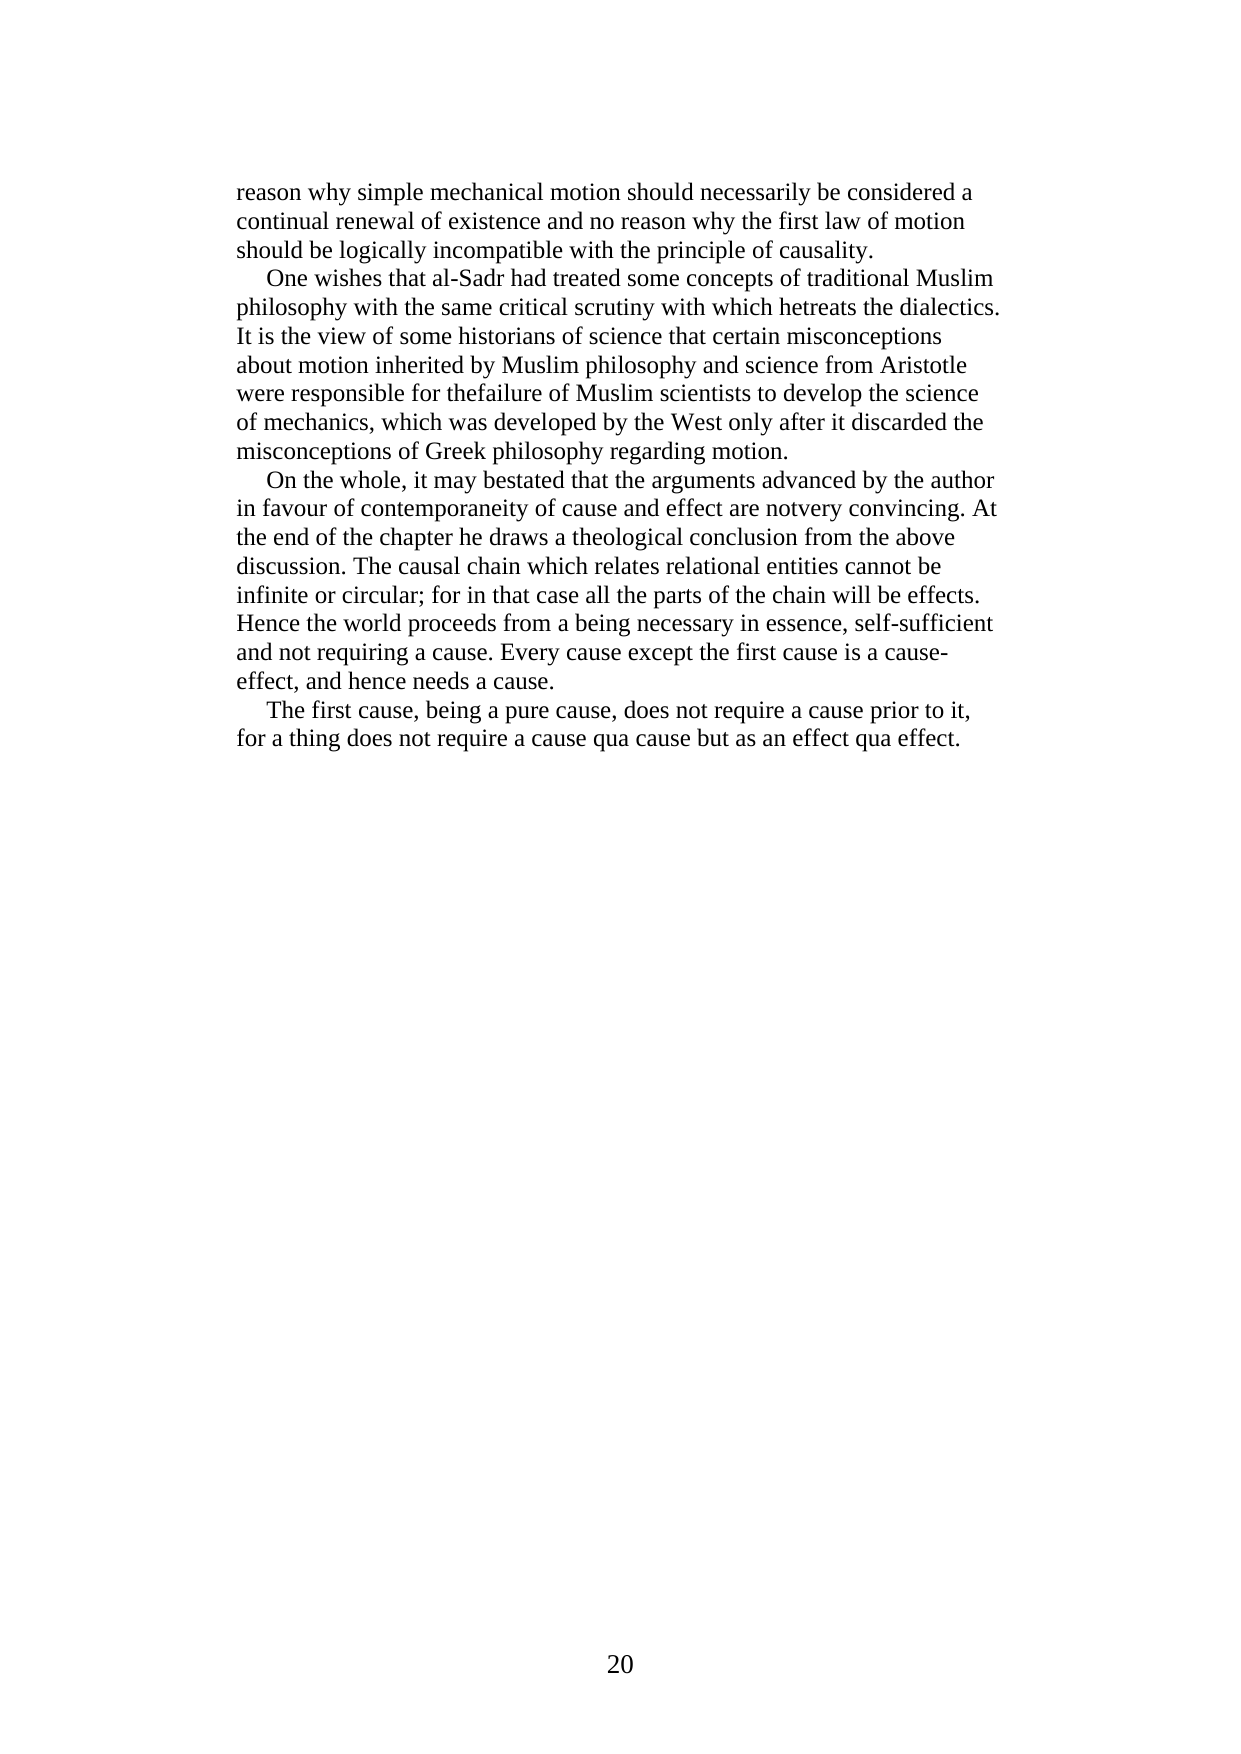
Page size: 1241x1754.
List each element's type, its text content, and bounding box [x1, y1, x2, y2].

text One wishes that al-Sadr had treated some concepts of traditional Muslim philosophy with the same critical scrutiny with which hetreats the dialectics. It is the view of some historians of science that certain misconceptions about motion inherited by Muslim philosophy and science from Aristotle were responsible for thefailure of Muslim scientists to develop the science of mechanics, which was developed by the West only after it discarded the misconceptions of Greek philosophy regarding motion. [236, 263, 1004, 465]
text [236, 177, 1004, 263]
text On the whole, it may bestated that the arguments advanced by the author in favour of contemporaneity of cause and effect are notvery convincing. At the end of the chapter he draws a theological conclusion from the above discussion. The causal chain which relates relational entities cannot be infinite or circular; for in that case all the parts of the chain will be effects. Hence the world proceeds from a being necessary in essence, self-sufficient and not requiring a cause. Every cause except the first cause is a cause-effect, and hence needs a cause. [236, 465, 1004, 695]
text The first cause, being a pure cause, does not require a cause prior to it, for a thing does not require a cause qua cause but as an effect qua effect. [236, 695, 1004, 752]
